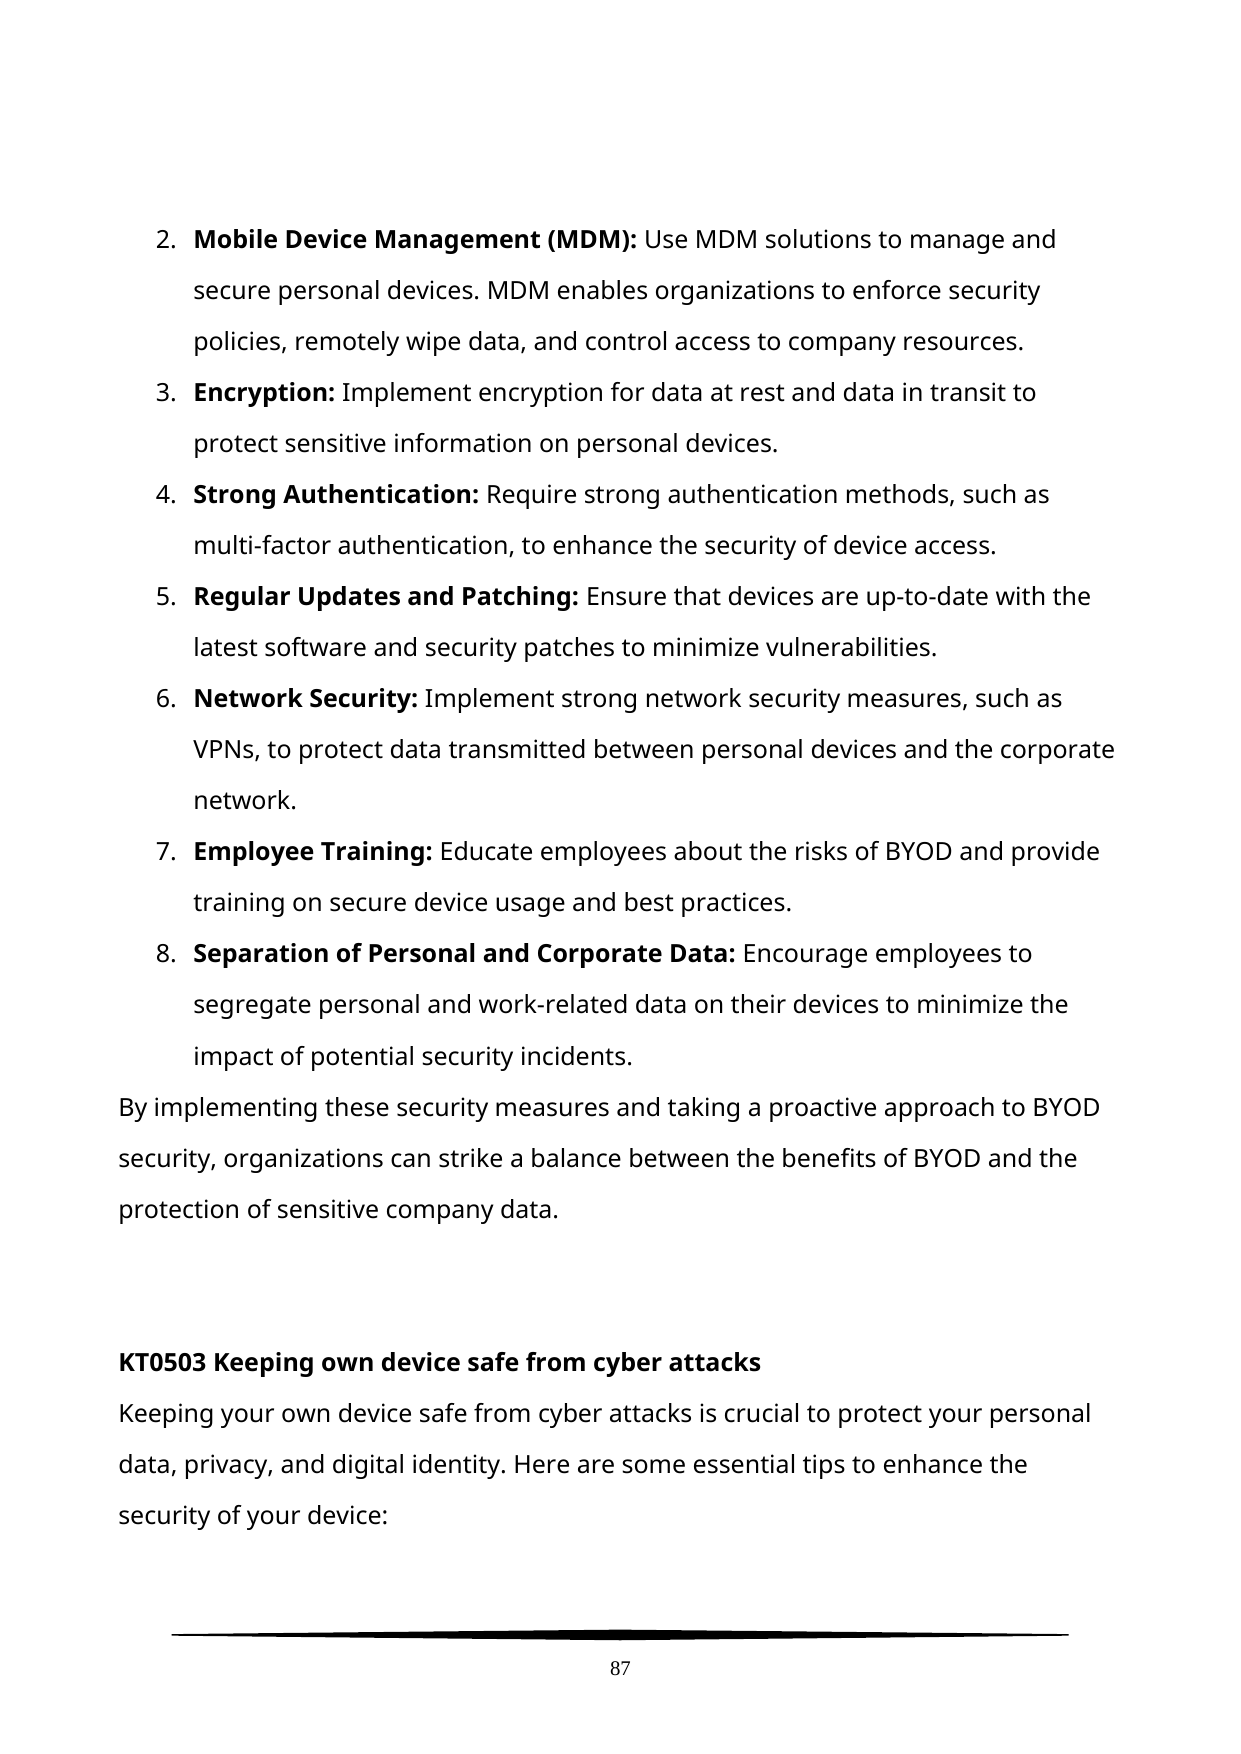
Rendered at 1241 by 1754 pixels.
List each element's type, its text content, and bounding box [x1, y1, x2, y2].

list Mobile Device Management (MDM): Use MDM solutions to manage and secure personal devices. MDM enables organizations to enforce security policies, remotely wipe data, and control access to company resources. [156, 222, 1122, 358]
list Regular Updates and Patching: Ensure that devices are up-to-date with the latest software and security patches to minimize vulnerabilities. [156, 579, 1122, 664]
list Encryption: Implement encryption for data at rest and data in transit to protect sensitive information on personal devices. [156, 375, 1122, 460]
text Keeping your own device safe from cyber attacks is crucial to protect your personal data, privacy, and digital identity. Here are some essential tips to enhance the security of your device: [118, 1396, 1122, 1532]
list Employee Training: Educate employees about the risks of BYOD and provide training on secure device usage and best practices. [156, 834, 1122, 919]
list Network Security: Implement strong network security measures, such as VPNs, to protect data transmitted between personal devices and the corporate network. [156, 681, 1122, 817]
list Separation of Personal and Corporate Data: Encourage employees to segregate personal and work-related data on their devices to minimize the impact of potential security incidents. [156, 936, 1122, 1072]
text By implementing these security measures and taking a proactive approach to BYOD security, organizations can strike a balance between the benefits of BYOD and the protection of sensitive company data. [118, 1089, 1122, 1225]
list Strong Authentication: Require strong authentication methods, such as multi-factor authentication, to enhance the security of device access. [156, 477, 1122, 562]
text KT0503 Keeping own device safe from cyber attacks [118, 1344, 1122, 1378]
